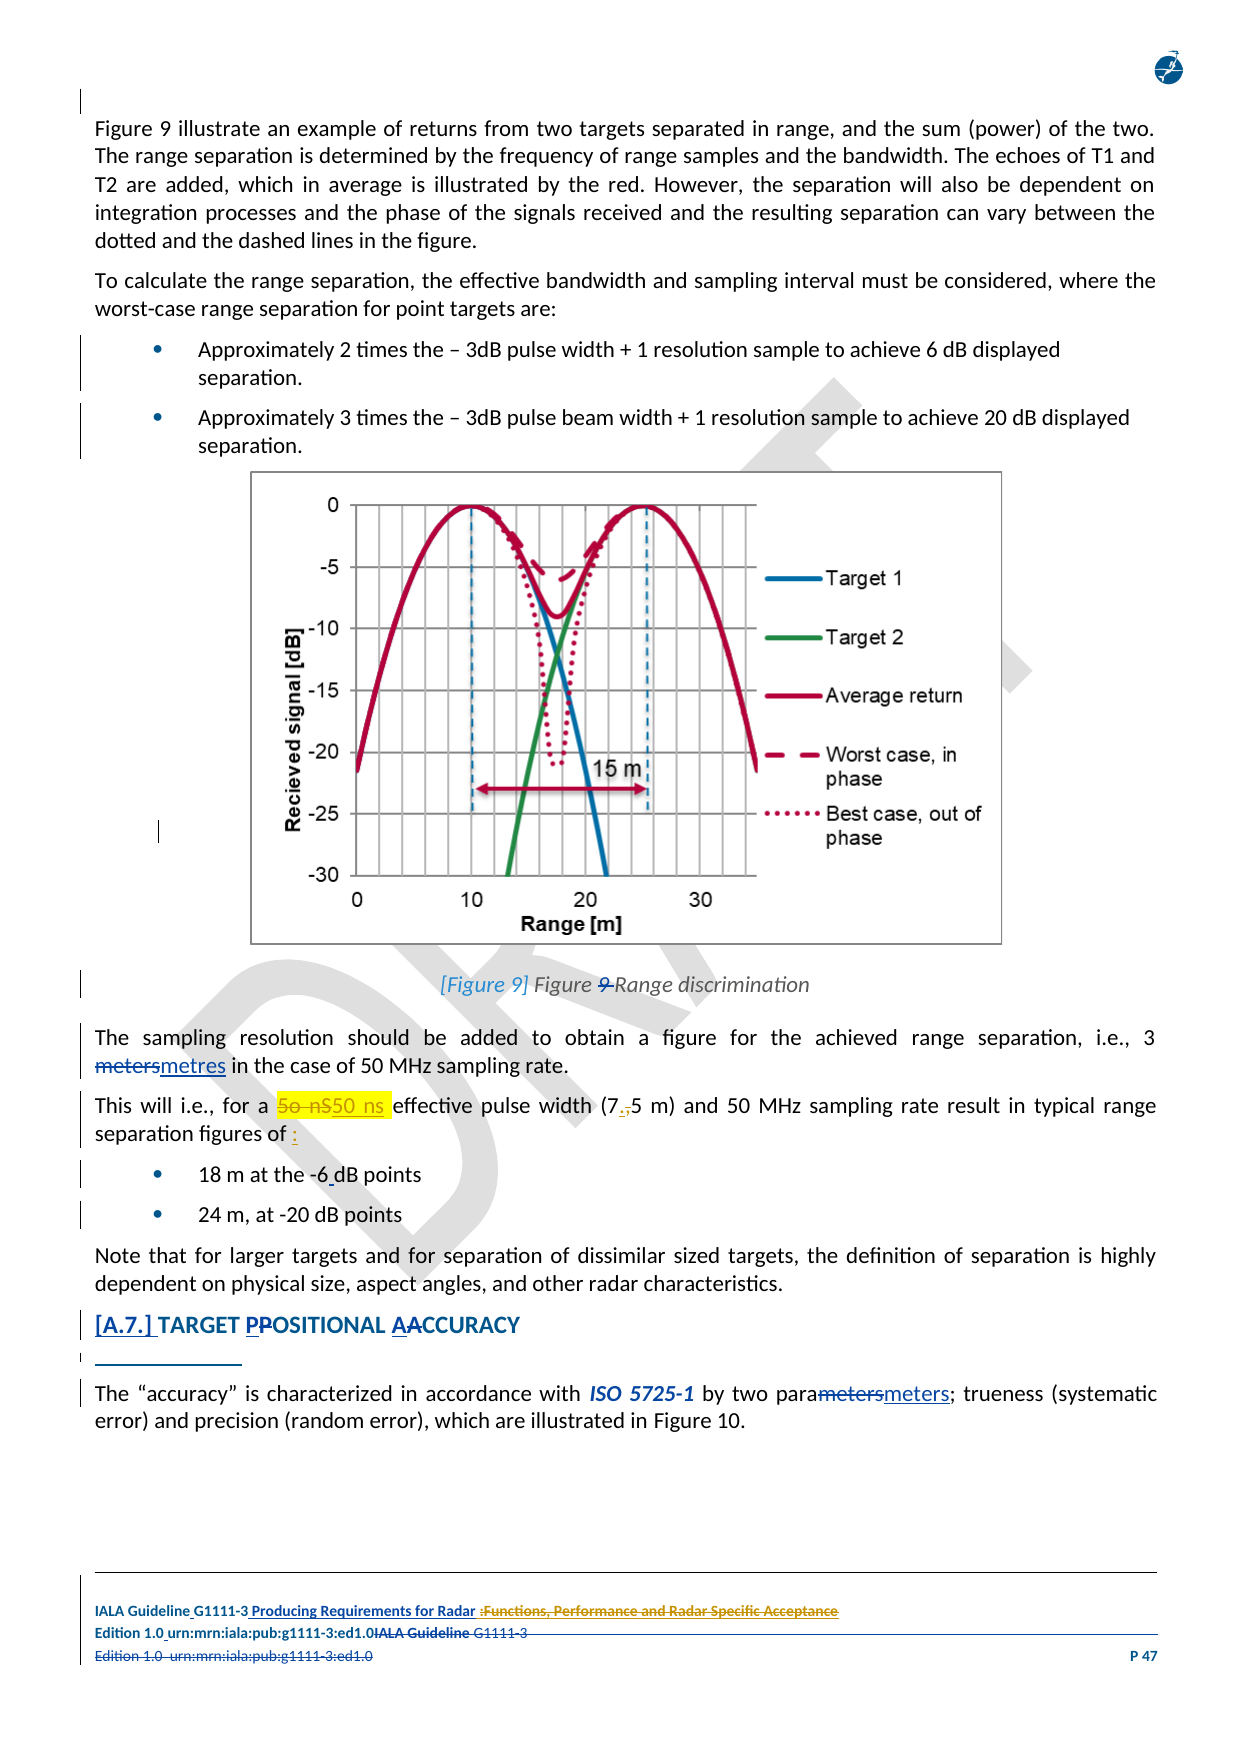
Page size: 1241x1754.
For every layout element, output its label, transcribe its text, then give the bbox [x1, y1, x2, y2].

text This will i.e., for a effective pulse width (75 m) and 50 MHz sampling rate result in typical range separation figures of [94, 1091, 1157, 1147]
text Note that for larger targets and for separation of dissimilar sized targets, the definition of separation is highly dependent on physical size, aspect angles, and other radar characteristics. [94, 1241, 1157, 1297]
list 24 m, at -20 dB points [153, 1201, 1157, 1228]
picture [250, 471, 1003, 945]
text Target ositional ccuracy [94, 1309, 1157, 1340]
text The “accuracy” is characterized in accordance with ISO 5725-1 by two para; trueness (systematic error) and precision (random error), which are illustrated in . [94, 1379, 1157, 1435]
text To calculate the range separation, the effective bandwidth and sampling interval must be considered, where the worst-case range separation for point targets are: [94, 266, 1157, 322]
text illustrate an example of returns from two targets separated in range, and the sum (power) of the two. The range separation is determined by the frequency of range samples and the bandwidth. The echoes of T1 and T2 are added, which in average is illustrated by the red. However, the separation will also be dependent on integration processes and the phase of the signals received and the resulting separation can vary between the dotted and the dashed lines in the figure. [94, 114, 1157, 254]
text Range discrimination [94, 970, 1157, 998]
list 18 m at the -6dB points [153, 1160, 1157, 1188]
list Approximately 3 times the – 3dB pulse beam width + 1 resolution sample to achieve 20 dB displayed separation. [153, 403, 1157, 459]
list Approximately 2 times the – 3dB pulse width + 1 resolution sample to achieve 6 dB displayed separation. [153, 335, 1157, 391]
picture [1123, 0, 1241, 119]
text The sampling resolution should be added to obtain a figure for the achieved range separation, i.e., 3 in the case of 50 MHz sampling rate. [94, 1023, 1157, 1079]
